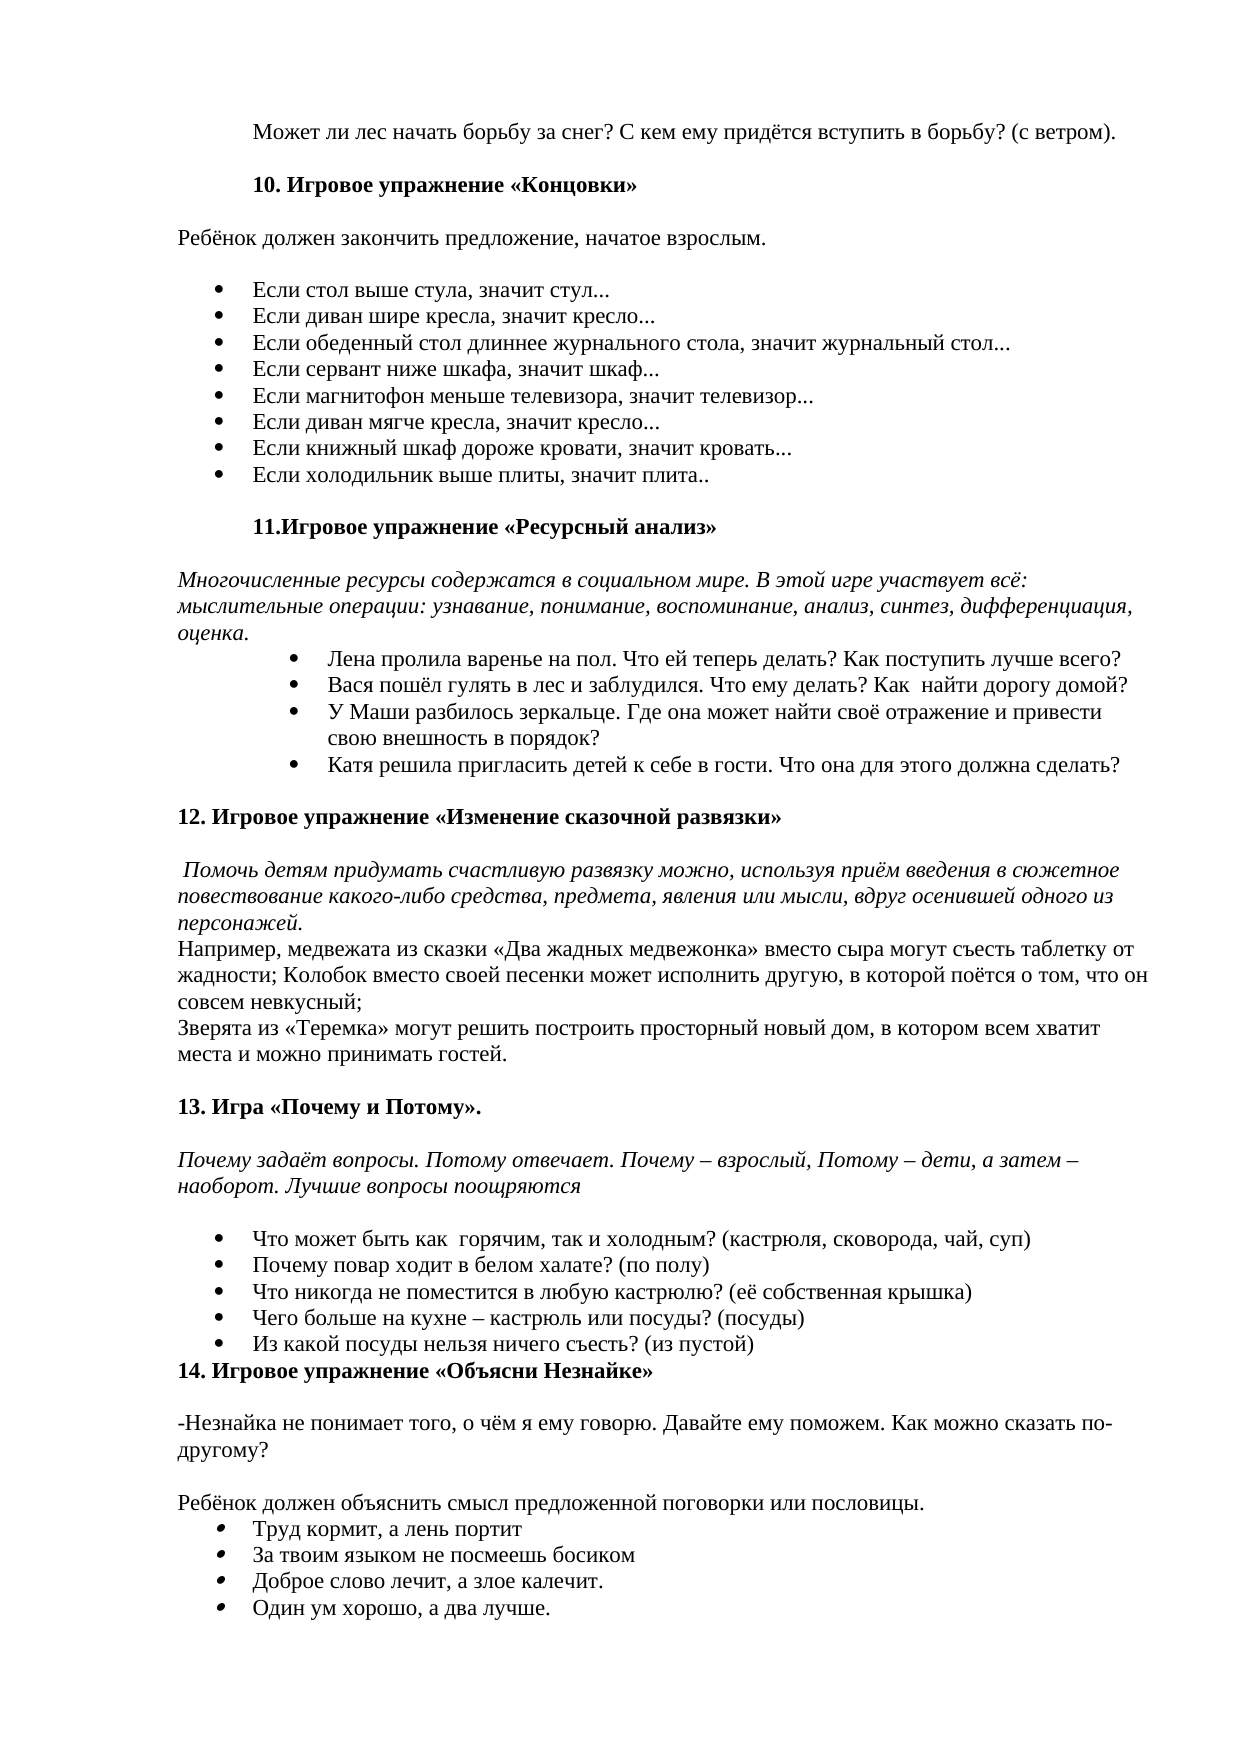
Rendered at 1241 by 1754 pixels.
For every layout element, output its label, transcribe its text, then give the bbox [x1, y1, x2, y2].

list Чего больше на кухне – кастрюль или посуды? (посуды) [215, 1304, 1152, 1330]
list Вася пошёл гулять в лес и заблудился. Что ему делать? Как найти дорогу домой? [290, 672, 1152, 698]
list Если холодильник выше плиты, значит плита.. [215, 461, 1152, 487]
list Если книжный шкаф дороже кровати, значит кровать... [215, 434, 1152, 461]
text Может ли лес начать борьбу за снег? С кем ему придётся вступить в борьбу? (с ветром). [252, 118, 1152, 144]
list Если диван мягче кресла, значит кресло... [215, 408, 1152, 434]
list Если сервант ниже шкафа, значит шкаф... [215, 355, 1152, 382]
list Если магнитофон меньше телевизора, значит телевизор... [215, 382, 1152, 408]
list Что никогда не поместится в любую кастрюлю? (её собственная крышка) [215, 1278, 1152, 1304]
text Многочисленные ресурсы содержатся в социальном мире. В этой игре участвует всё: мыслительные операции: узнавание, понимание, воспоминание, анализ, синтез, дифференциация, оценка. [177, 566, 1152, 645]
list За твоим языком не посмеешь босиком [215, 1541, 1152, 1568]
text Помочь детям придумать счастливую развязку можно, используя приём введения в сюжетное повествование какого-либо средства, предмета, явления или мысли, вдруг осенившей одного из персонажей. [177, 856, 1152, 935]
list Если стол выше стула, значит стул... [215, 276, 1152, 303]
list Если обеденный стол длиннее журнального стола, значит журнальный стол... [215, 329, 1152, 355]
text -Незнайка не понимает того, о чём я ему говорю. Давайте ему поможем. Как можно сказать по-другому? [177, 1409, 1152, 1462]
list Один ум хорошо, а два лучше. [215, 1594, 1152, 1620]
text 14. Игровое упражнение «Объясни Незнайке» [177, 1357, 1152, 1383]
list Если диван шире кресла, значит кресло... [215, 303, 1152, 329]
text Например, медвежата из сказки «Два жадных медвежонка» вместо сыра могут съесть таблетку от жадности; Колобок вместо своей песенки может исполнить другую, в которой поётся о том, что он совсем невкусный; [177, 935, 1152, 1014]
list Почему повар ходит в белом халате? (по полу) [215, 1251, 1152, 1278]
list Лена пролила варенье на пол. Что ей теперь делать? Как поступить лучше всего? [290, 645, 1152, 672]
list У Маши разбилось зеркальце. Где она может найти своё отражение и привести свою внешность в порядок? [290, 698, 1152, 751]
text 10. Игровое упражнение «Концовки» [252, 171, 1152, 197]
list Катя решила пригласить детей к себе в гости. Что она для этого должна сделать? [290, 751, 1152, 777]
list Из какой посуды нельзя ничего съесть? (из пустой) [215, 1330, 1152, 1357]
text 13. Игра «Почему и Потому». [177, 1093, 1152, 1119]
text Почему задаёт вопросы. Потому отвечает. Почему – взрослый, Потому – дети, а затем – наоборот. Лучшие вопросы поощряются [177, 1146, 1152, 1199]
text Ребёнок должен объяснить смысл предложенной поговорки или пословицы. [177, 1488, 1152, 1515]
text 11.Игровое упражнение «Ресурсный анализ» [252, 513, 1152, 540]
list Что может быть как горячим, так и холодным? (кастрюля, сковорода, чай, суп) [215, 1225, 1152, 1251]
text Зверята из «Теремка» могут решить построить просторный новый дом, в котором всем хватит места и можно принимать гостей. [177, 1014, 1152, 1067]
text Ребёнок должен закончить предложение, начатое взрослым. [177, 223, 1152, 250]
list Труд кормит, а лень портит [215, 1515, 1152, 1541]
text 12. Игровое упражнение «Изменение сказочной развязки» [177, 803, 1152, 830]
list Доброе слово лечит, а злое калечит. [215, 1568, 1152, 1594]
